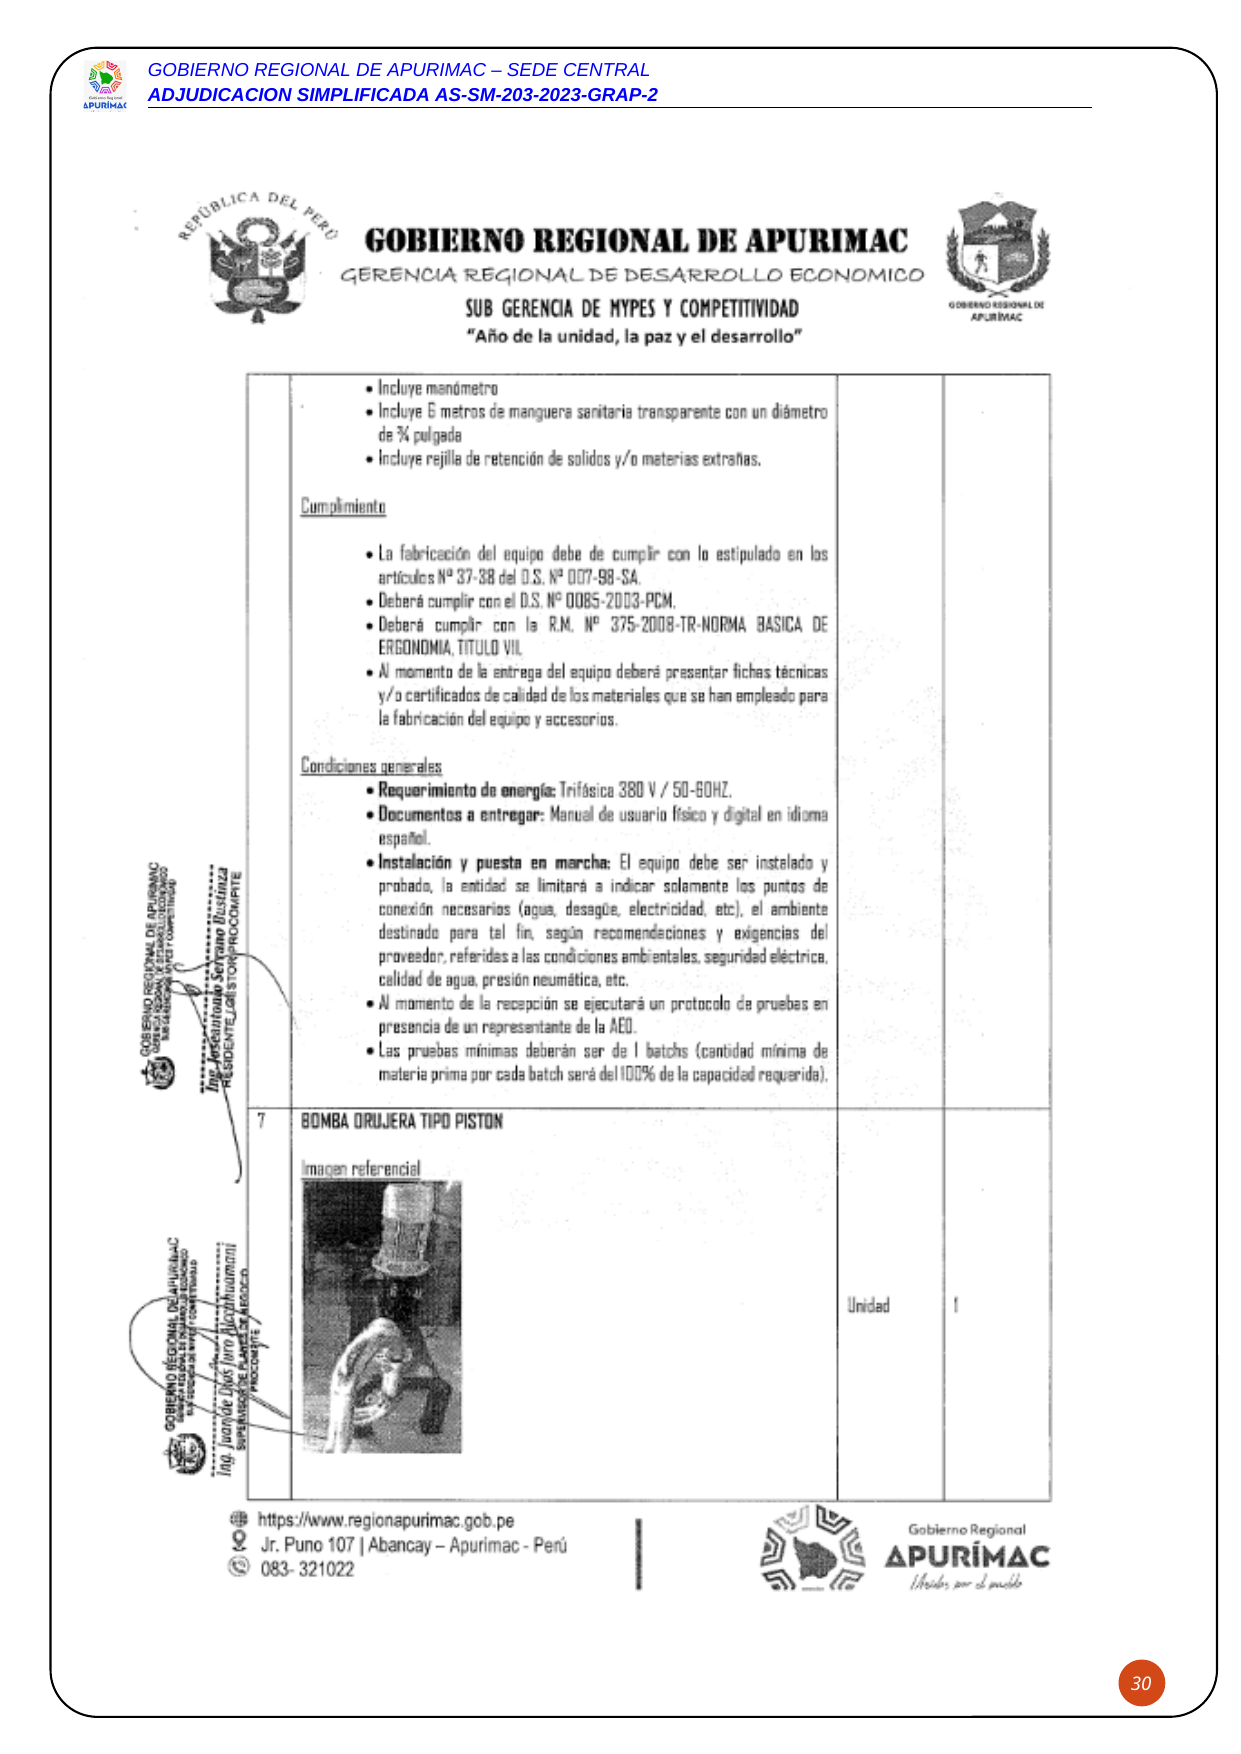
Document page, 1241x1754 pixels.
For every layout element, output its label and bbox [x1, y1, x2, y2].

picture [82, 60, 127, 111]
picture [68, 171, 1178, 1606]
